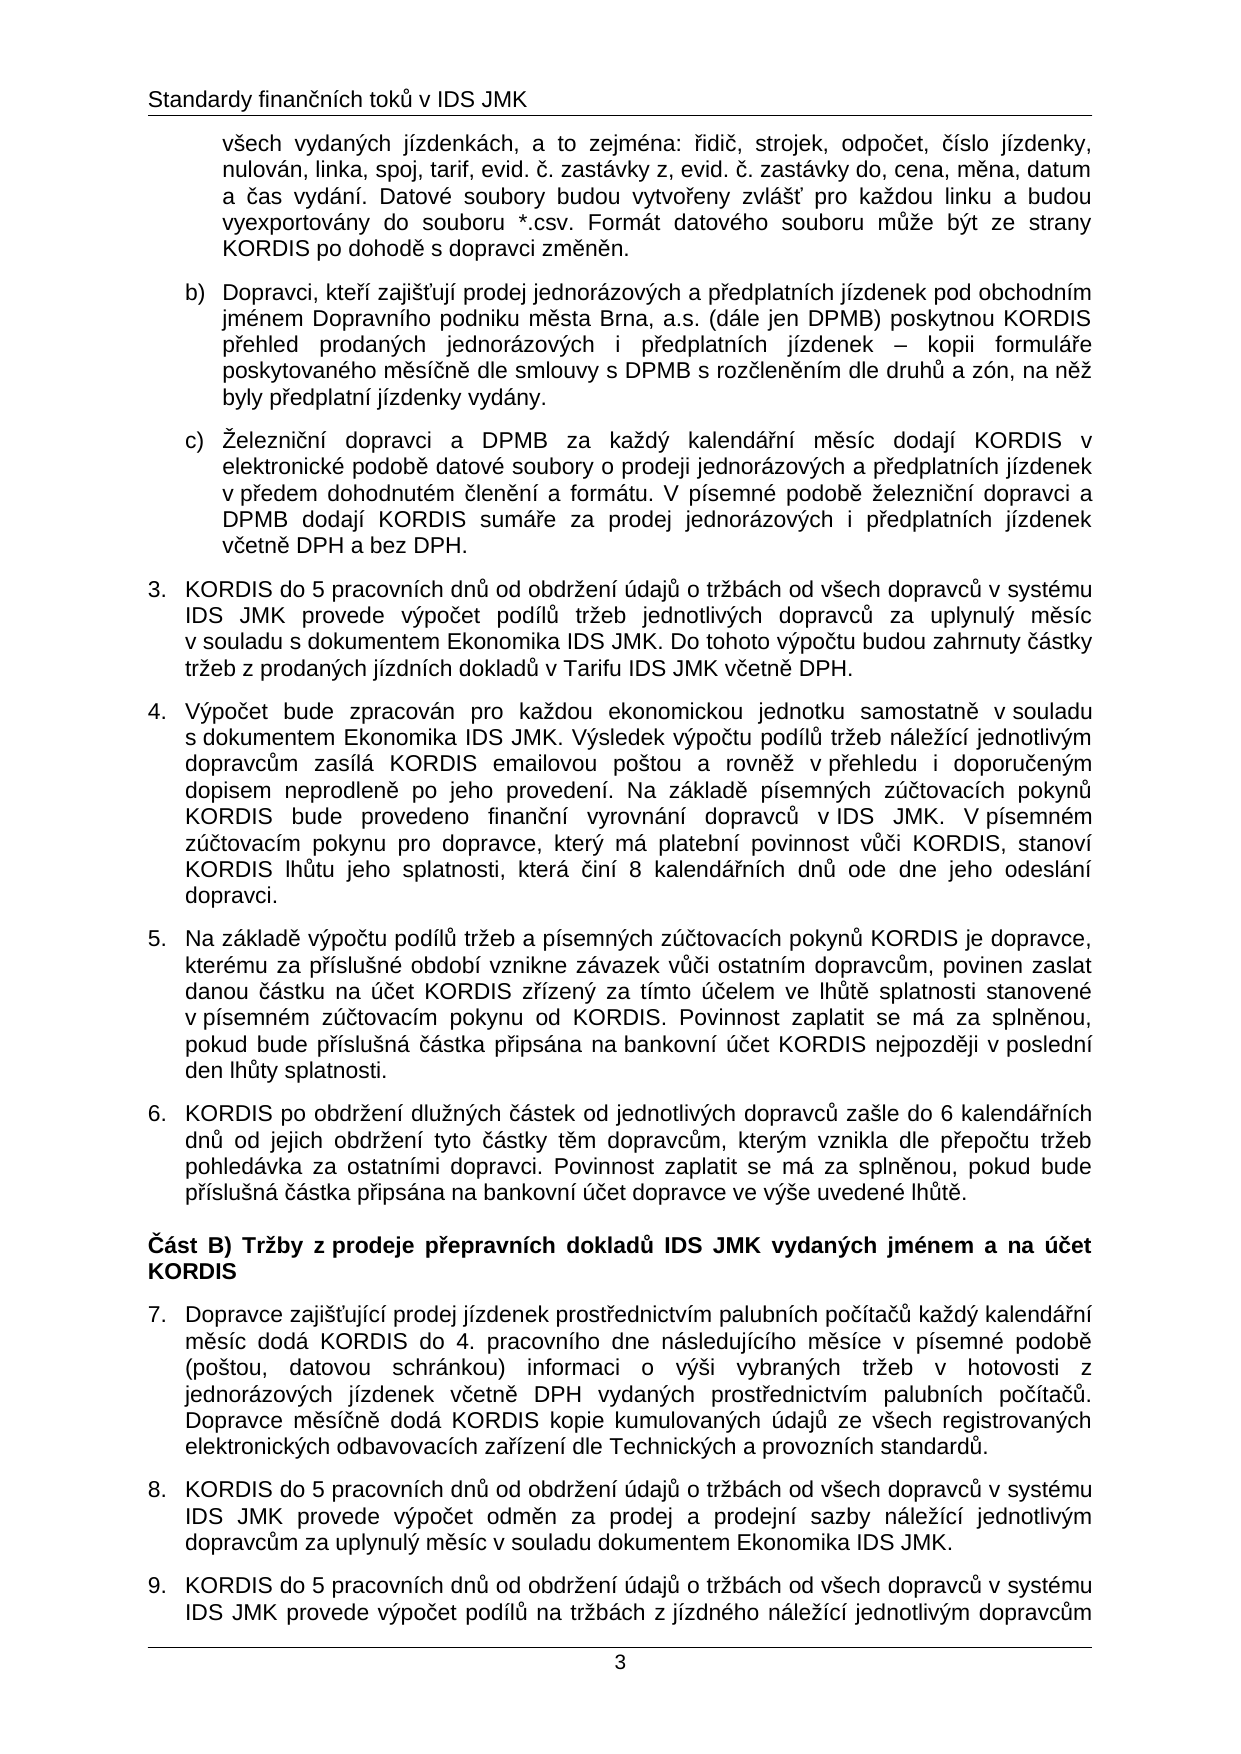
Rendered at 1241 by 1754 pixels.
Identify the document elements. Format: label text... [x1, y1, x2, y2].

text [222, 130, 1092, 262]
text Část B) Tržby z prodeje přepravních dokladů IDS JMK vydaných jménem a na účet KORDIS [148, 1232, 1093, 1285]
text c) Železniční dopravci a DPMB za každý kalendářní měsíc dodají KORDIS v elektronické podobě datové soubory o prodeji jednorázových a předplatních jízdenek v předem dohodnutém členění a formátu. V písemné podobě železniční dopravci a DPMB dodají KORDIS sumáře za prodej jednorázových i předplatních jízdenek včetně DPH a bez DPH. [185, 427, 1092, 559]
text 4. Výpočet bude zpracován pro každou ekonomickou jednotku samostatně v souladu s dokumentem Ekonomika IDS JMK. Výsledek výpočtu podílů tržeb náležící jednotlivým dopravcům zasílá KORDIS emailovou poštou a rovněž v přehledu i doporučeným dopisem neprodleně po jeho provedení. Na základě písemných zúčtovacích pokynů KORDIS bude provedeno finanční vyrovnání dopravců v IDS JMK. V písemném zúčtovacím pokynu pro dopravce, který má platební povinnost vůči KORDIS, stanoví KORDIS lhůtu jeho splatnosti, která činí 8 kalendářních dnů ode dne jeho odeslání dopravci. [148, 698, 1092, 908]
text 3. KORDIS do 5 pracovních dnů od obdržení údajů o tržbách od všech dopravců v systému IDS JMK provede výpočet podílů tržeb jednotlivých dopravců za uplynulý měsíc v souladu s dokumentem Ekonomika IDS JMK. Do tohoto výpočtu budou zahrnuty částky tržeb z prodaných jízdních dokladů v Tarifu IDS JMK včetně DPH. [148, 576, 1092, 681]
text 5. Na základě výpočtu podílů tržeb a písemných zúčtovacích pokynů KORDIS je dopravce, kterému za příslušné období vznikne závazek vůči ostatním dopravcům, povinen zaslat danou částku na účet KORDIS zřízený za tímto účelem ve lhůtě splatnosti stanovené v písemném zúčtovacím pokynu od KORDIS. Povinnost zaplatit se má za splněnou, pokud bude příslušná částka připsána na bankovní účet KORDIS nejpozději v poslední den lhůty splatnosti. [148, 925, 1092, 1083]
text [148, 1572, 1092, 1625]
text 7. Dopravce zajišťující prodej jízdenek prostřednictvím palubních počítačů každý kalendářní měsíc dodá KORDIS do 4. pracovního dne následujícího měsíce v písemné podobě (poštou, datovou schránkou) informaci o výši vybraných tržeb v hotovosti z jednorázových jízdenek včetně DPH vydaných prostřednictvím palubních počítačů. Dopravce měsíčně dodá KORDIS kopie kumulovaných údajů ze všech registrovaných elektronických odbavovacích zařízení dle Technických a provozních standardů. [148, 1301, 1092, 1459]
text b) Dopravci, kteří zajišťují prodej jednorázových a předplatních jízdenek pod obchodním jménem Dopravního podniku města Brna, a.s. (dále jen DPMB) poskytnou KORDIS přehled prodaných jednorázových i předplatních jízdenek – kopii formuláře poskytovaného měsíčně dle smlouvy s DPMB s rozčleněním dle druhů a zón, na něž byly předplatní jízdenky vydány. [185, 278, 1092, 410]
text 8. KORDIS do 5 pracovních dnů od obdržení údajů o tržbách od všech dopravců v systému IDS JMK provede výpočet odměn za prodej a prodejní sazby náležící jednotlivým dopravcům za uplynulý měsíc v souladu dokumentem Ekonomika IDS JMK. [148, 1476, 1092, 1555]
text 6. KORDIS po obdržení dlužných částek od jednotlivých dopravců zašle do 6 kalendářních dnů od jejich obdržení tyto částky těm dopravcům, kterým vznikla dle přepočtu tržeb pohledávka za ostatními dopravci. Povinnost zaplatit se má za splněnou, pokud bude příslušná částka připsána na bankovní účet dopravce ve výše uvedené lhůtě. [148, 1100, 1092, 1206]
